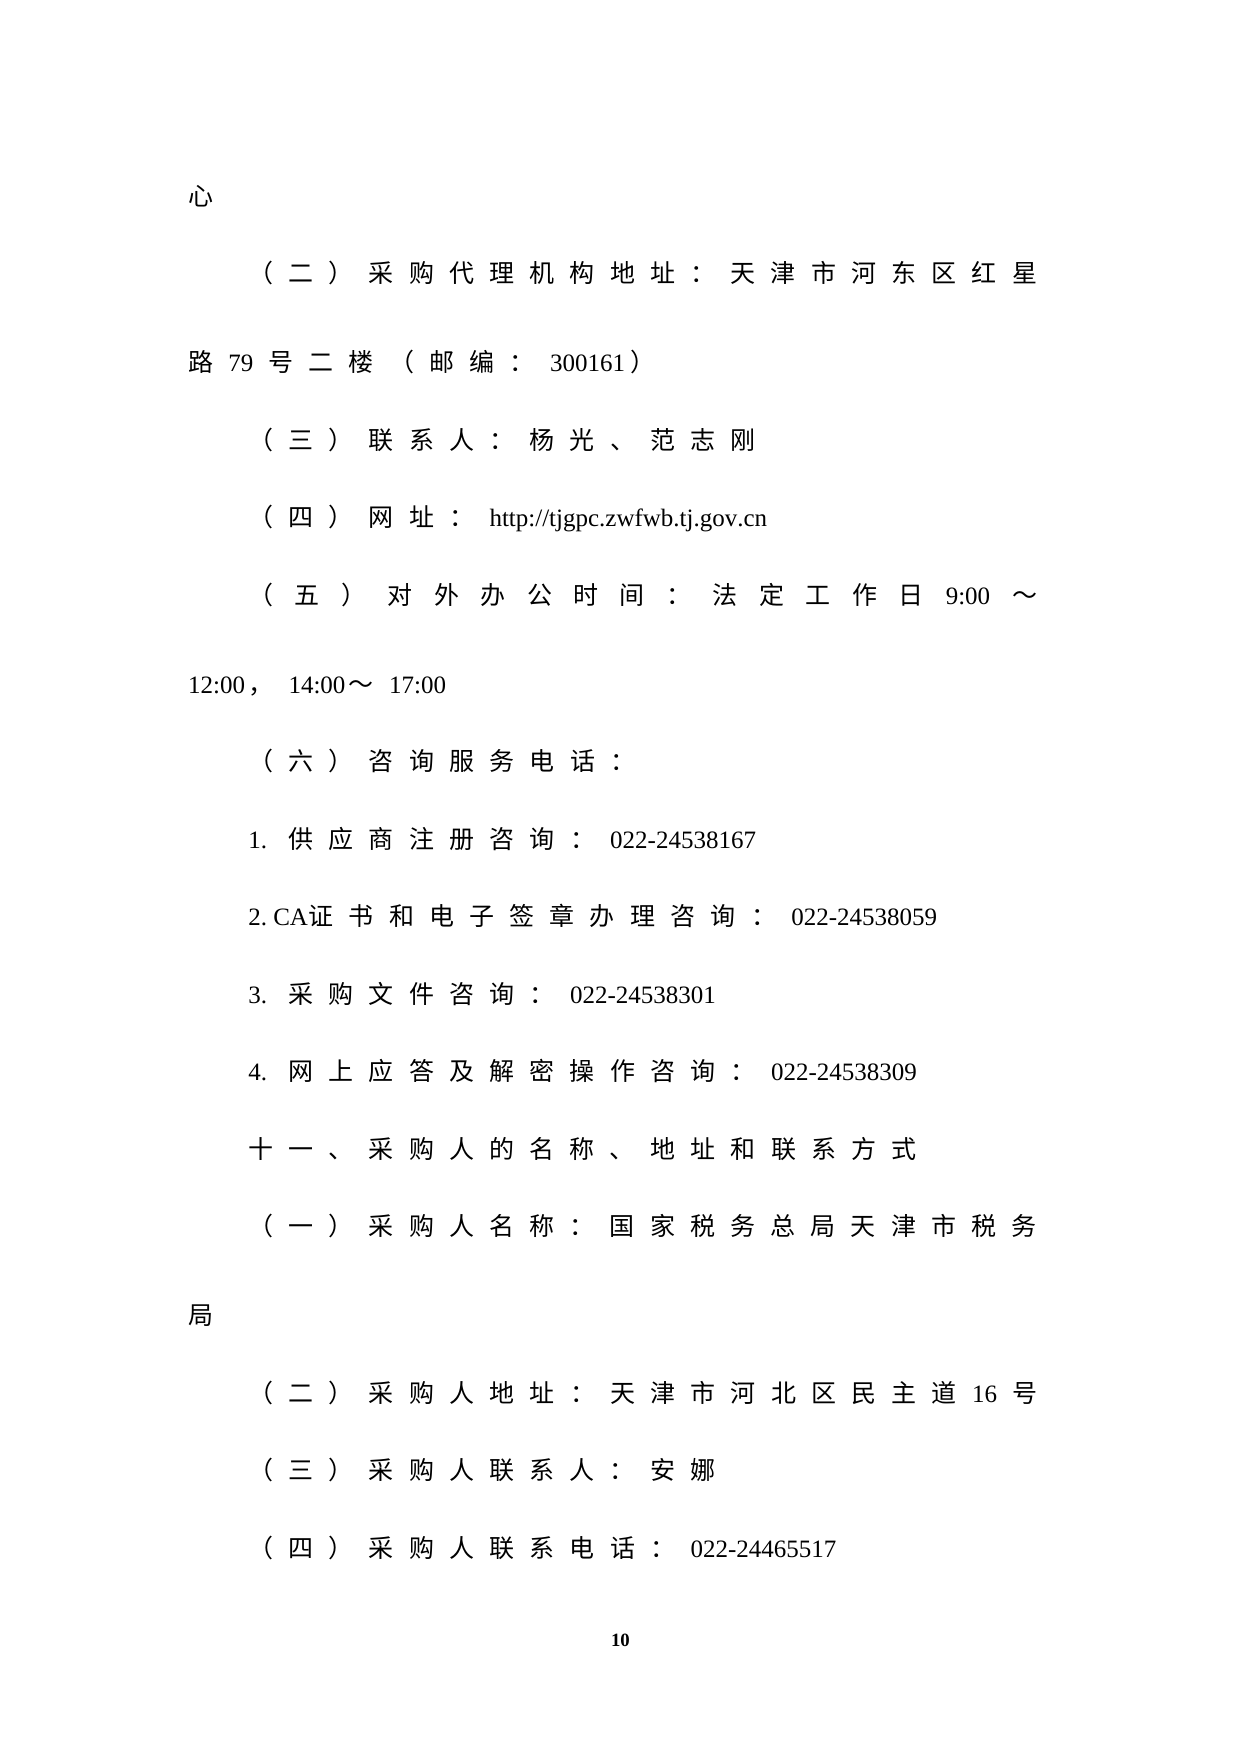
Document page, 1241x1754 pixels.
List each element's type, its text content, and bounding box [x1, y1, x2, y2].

text 2. CA证书和电子签章办理咨询：022-24538059 [188, 885, 1052, 944]
text （一）采购人名称：国家税务总局天津市税务局 [188, 1195, 1052, 1343]
text 3. 采购文件咨询：022-24538301 [188, 963, 1052, 1022]
text （六）咨询服务电话： [188, 730, 1052, 789]
text （五）对外办公时间：法定工作日9:00～12:00，14:00～17:00 [188, 563, 1052, 712]
text 1. 供应商注册咨询：022-24538167 [188, 808, 1052, 867]
text （二）采购代理机构地址：天津市河东区红星路79号二楼（邮编：300161） [188, 242, 1052, 390]
text （三）采购人联系人：安娜 [188, 1439, 1052, 1498]
text 4. 网上应答及解密操作咨询：022-24538309 [188, 1040, 1052, 1099]
text （三）联系人：杨光、范志刚 [188, 408, 1052, 468]
text 十一、采购人的名称、地址和联系方式 [188, 1118, 1052, 1177]
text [188, 164, 1052, 224]
text （二）采购人地址：天津市河北区民主道16号 [188, 1362, 1052, 1421]
text （四）网址：http://tjgpc.zwfwb.tj.gov.cn [188, 486, 1052, 545]
text （四）采购人联系电话：022-24465517 [188, 1517, 1052, 1576]
